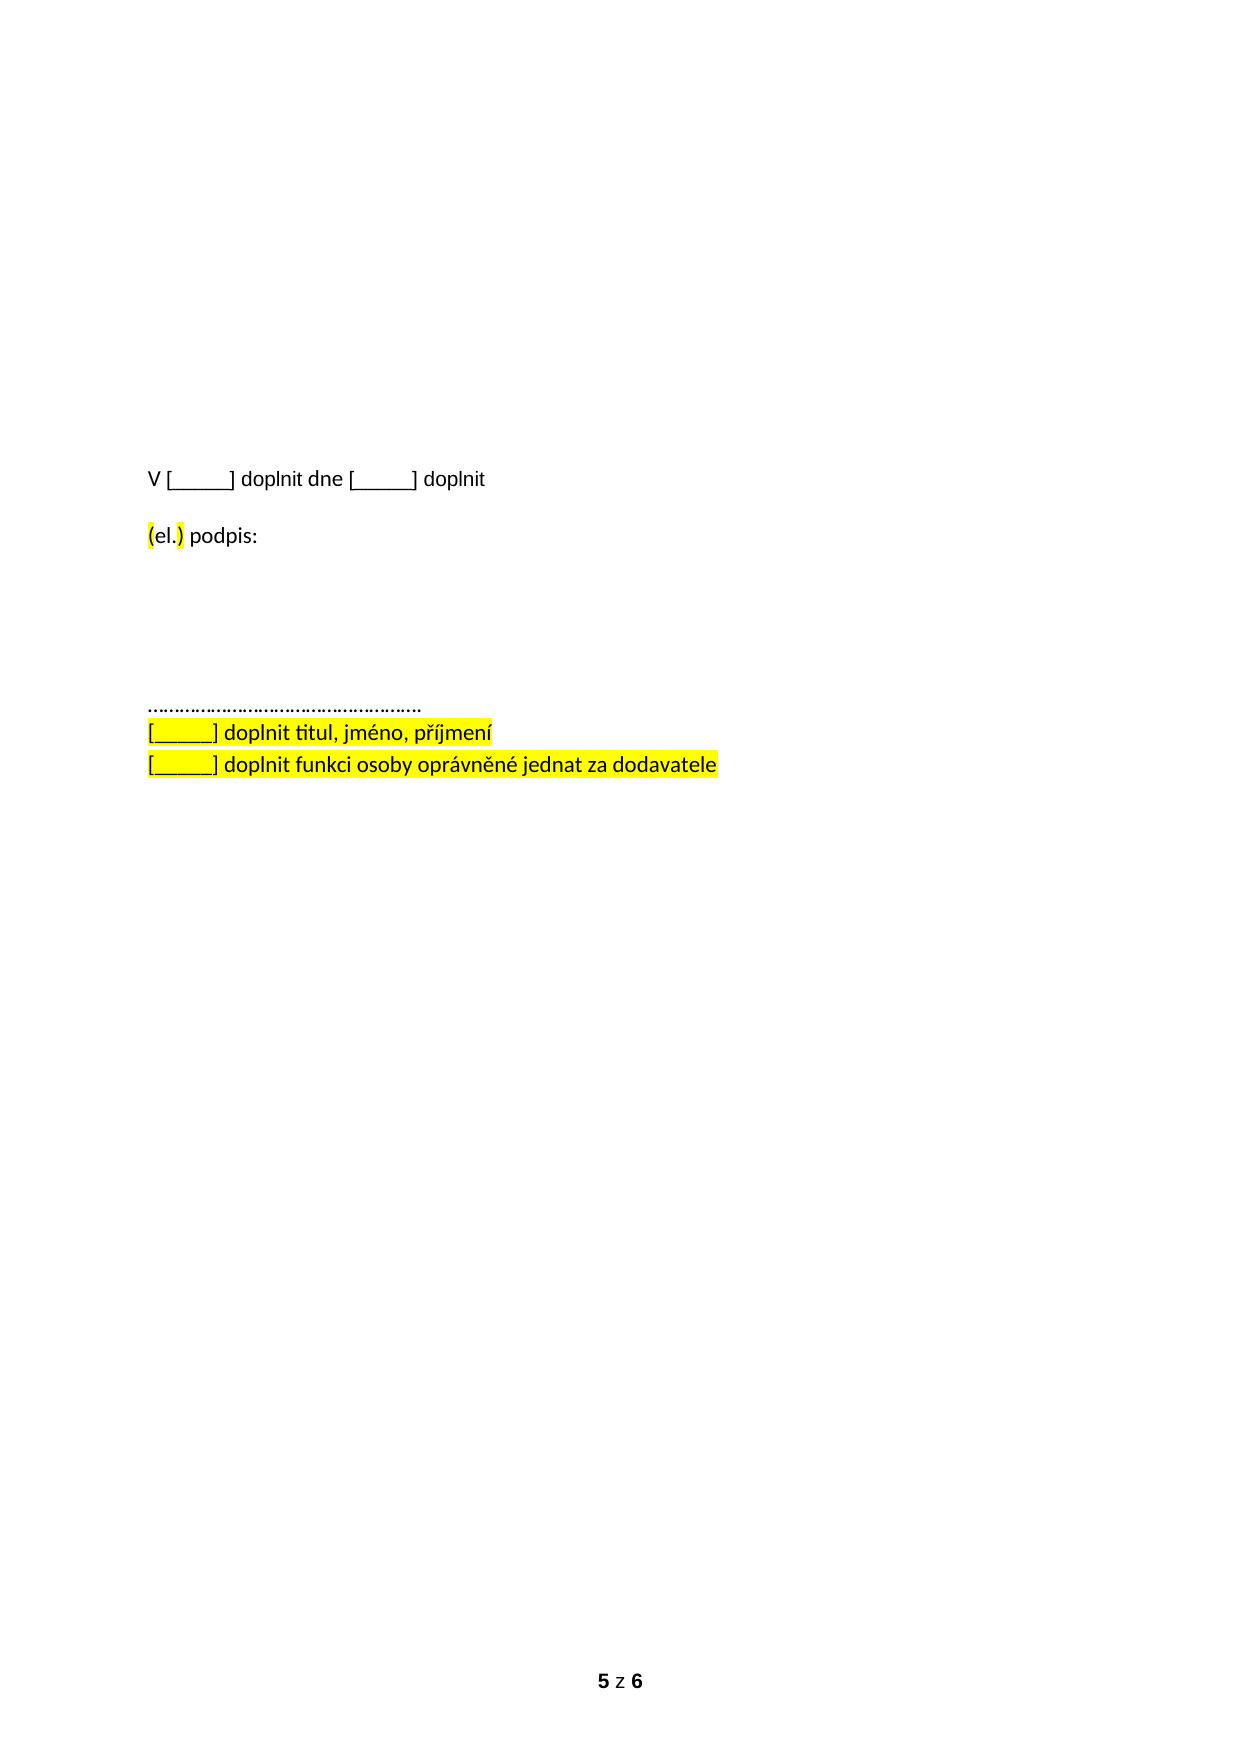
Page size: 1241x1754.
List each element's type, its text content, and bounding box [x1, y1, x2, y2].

text (el.) podpis: [184, 522, 1093, 549]
text V dne [148, 464, 1093, 492]
text ……………………………………………. [148, 690, 1093, 718]
